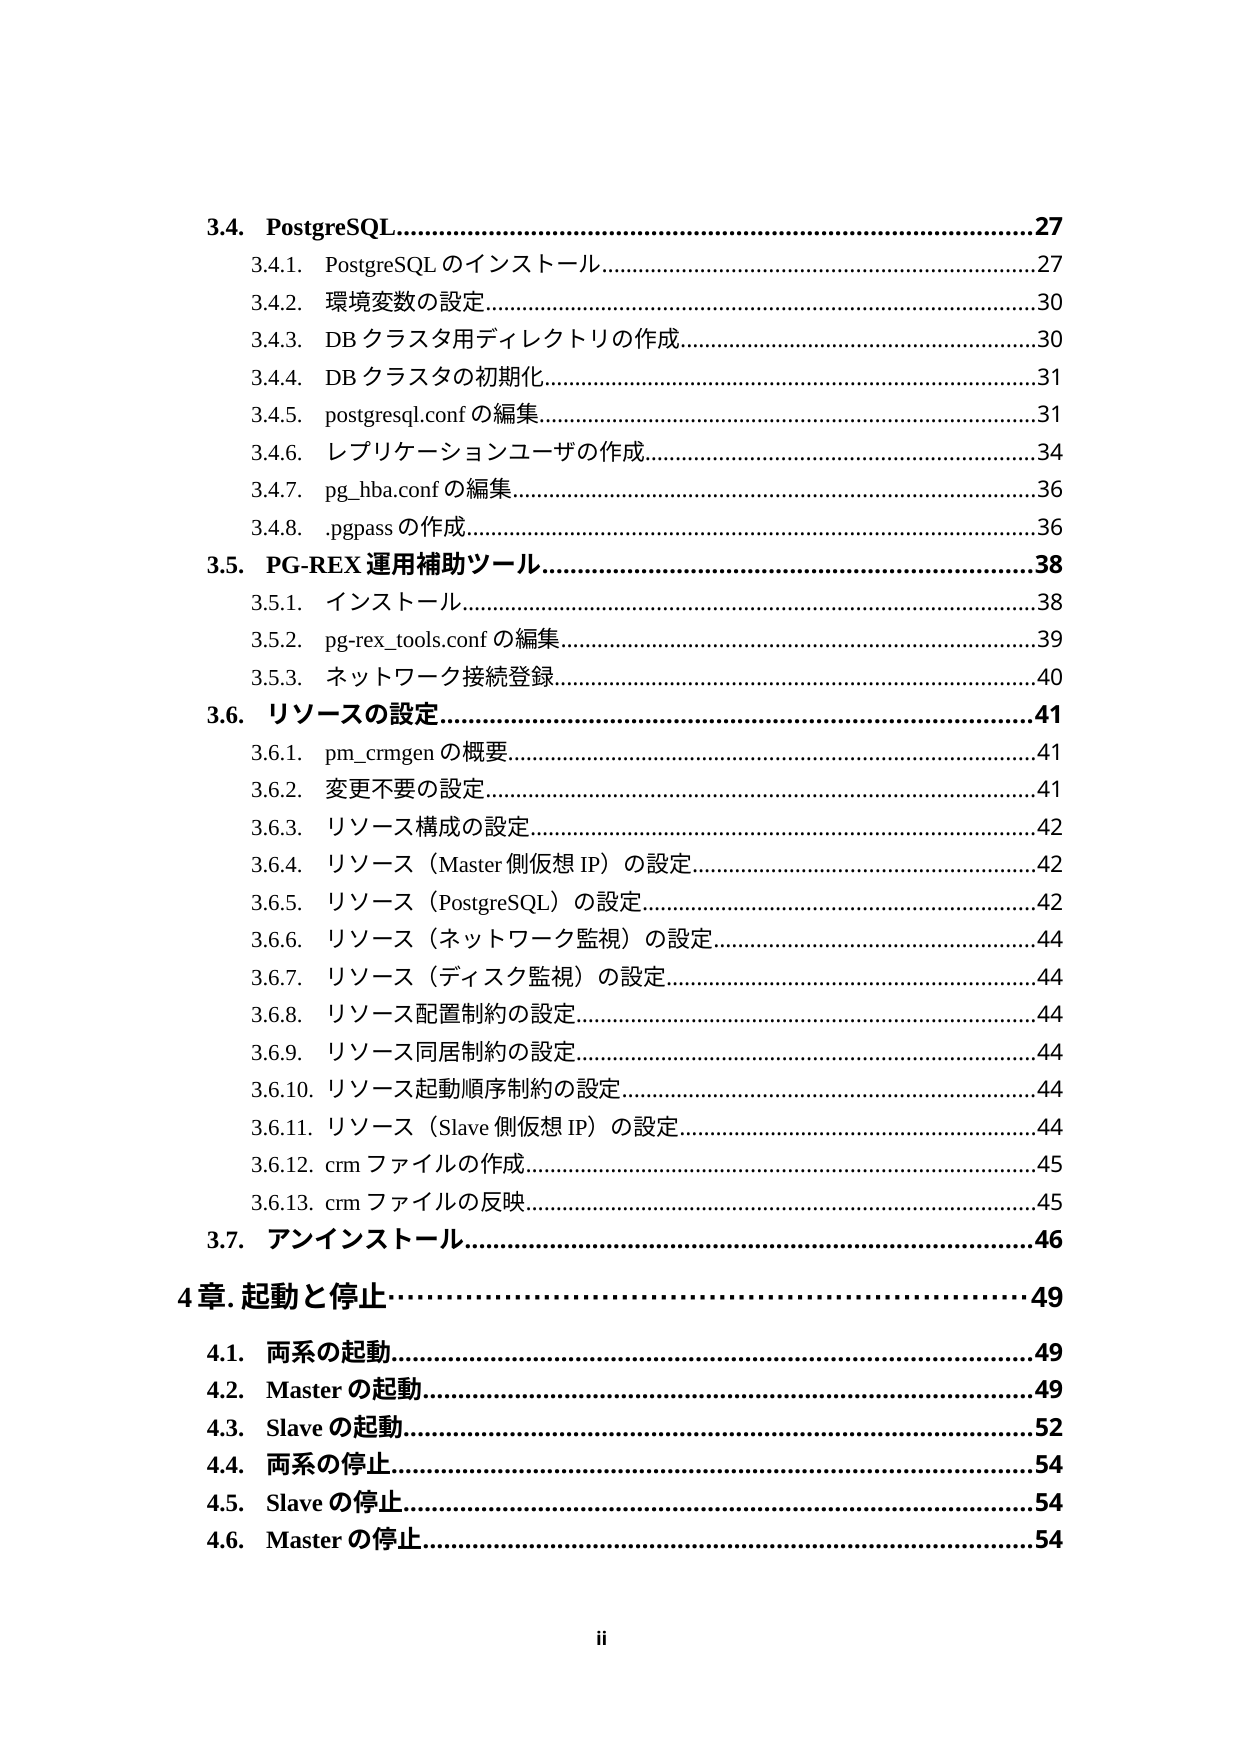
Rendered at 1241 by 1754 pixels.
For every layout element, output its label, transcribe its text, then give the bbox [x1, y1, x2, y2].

text 3.4.4. DBクラスタの初期化 31 [177, 357, 1063, 394]
text 4.5. Slaveの停止 54 [177, 1482, 913, 1519]
text 3.4.5. postgresql.confの編集 31 [177, 394, 1063, 432]
text 3.6.5. リソース（PostgreSQL）の設定 42 [177, 882, 1063, 919]
text 3.6.2. 変更不要の設定 41 [177, 769, 1063, 807]
text 3.4. PostgreSQL 27 [177, 207, 913, 244]
text 3.4.7. pg_hba.confの編集 36 [177, 469, 1063, 507]
text 3.6.9. リソース同居制約の設定 44 [177, 1032, 1063, 1069]
text 3.6.1. pm_crmgenの概要 41 [177, 732, 1063, 769]
text 3.5.3. ネットワーク接続登録 40 [177, 657, 1063, 694]
text 3.6.6. リソース（ネットワーク監視）の設定 44 [177, 919, 1063, 957]
text 3.5. PG-REX運用補助ツール 38 [177, 544, 913, 582]
text 3.6.8. リソース配置制約の設定 44 [177, 994, 1063, 1032]
text 4章. 起動と停止 49 [177, 1257, 1063, 1332]
text 3.6. リソースの設定 41 [177, 694, 913, 732]
text 4.2. Masterの起動 49 [177, 1369, 913, 1407]
text 3.6.11. リソース（Slave側仮想IP）の設定 44 [177, 1107, 1063, 1144]
text 4.1. 両系の起動 49 [177, 1332, 913, 1369]
text 3.4.1. PostgreSQLのインストール 27 [177, 244, 1063, 282]
text 3.4.8. .pgpassの作成 36 [177, 507, 1063, 544]
text 3.6.3. リソース構成の設定 42 [177, 807, 1063, 844]
text 3.6.12. crmファイルの作成 45 [177, 1144, 1063, 1182]
text 3.4.6. レプリケーションユーザの作成 34 [177, 432, 1063, 469]
text 4.4. 両系の停止 54 [177, 1444, 913, 1482]
text 4.6. Masterの停止 54 [177, 1519, 913, 1557]
text 3.7. アンインストール 46 [177, 1219, 913, 1257]
text 3.6.7. リソース（ディスク監視）の設定 44 [177, 957, 1063, 994]
text 3.4.3. DBクラスタ用ディレクトリの作成 30 [177, 319, 1063, 357]
text 3.5.2. pg-rex_tools.confの編集 39 [177, 619, 1063, 657]
text 3.4.2. 環境変数の設定 30 [177, 282, 1063, 319]
text 3.6.13. crmファイルの反映 45 [177, 1182, 1063, 1219]
text 3.5.1. インストール 38 [177, 582, 1063, 619]
text 3.6.10. リソース起動順序制約の設定 44 [177, 1069, 1063, 1107]
text 4.3. Slaveの起動 52 [177, 1407, 913, 1444]
text 3.6.4. リソース（Master側仮想IP）の設定 42 [177, 844, 1063, 882]
